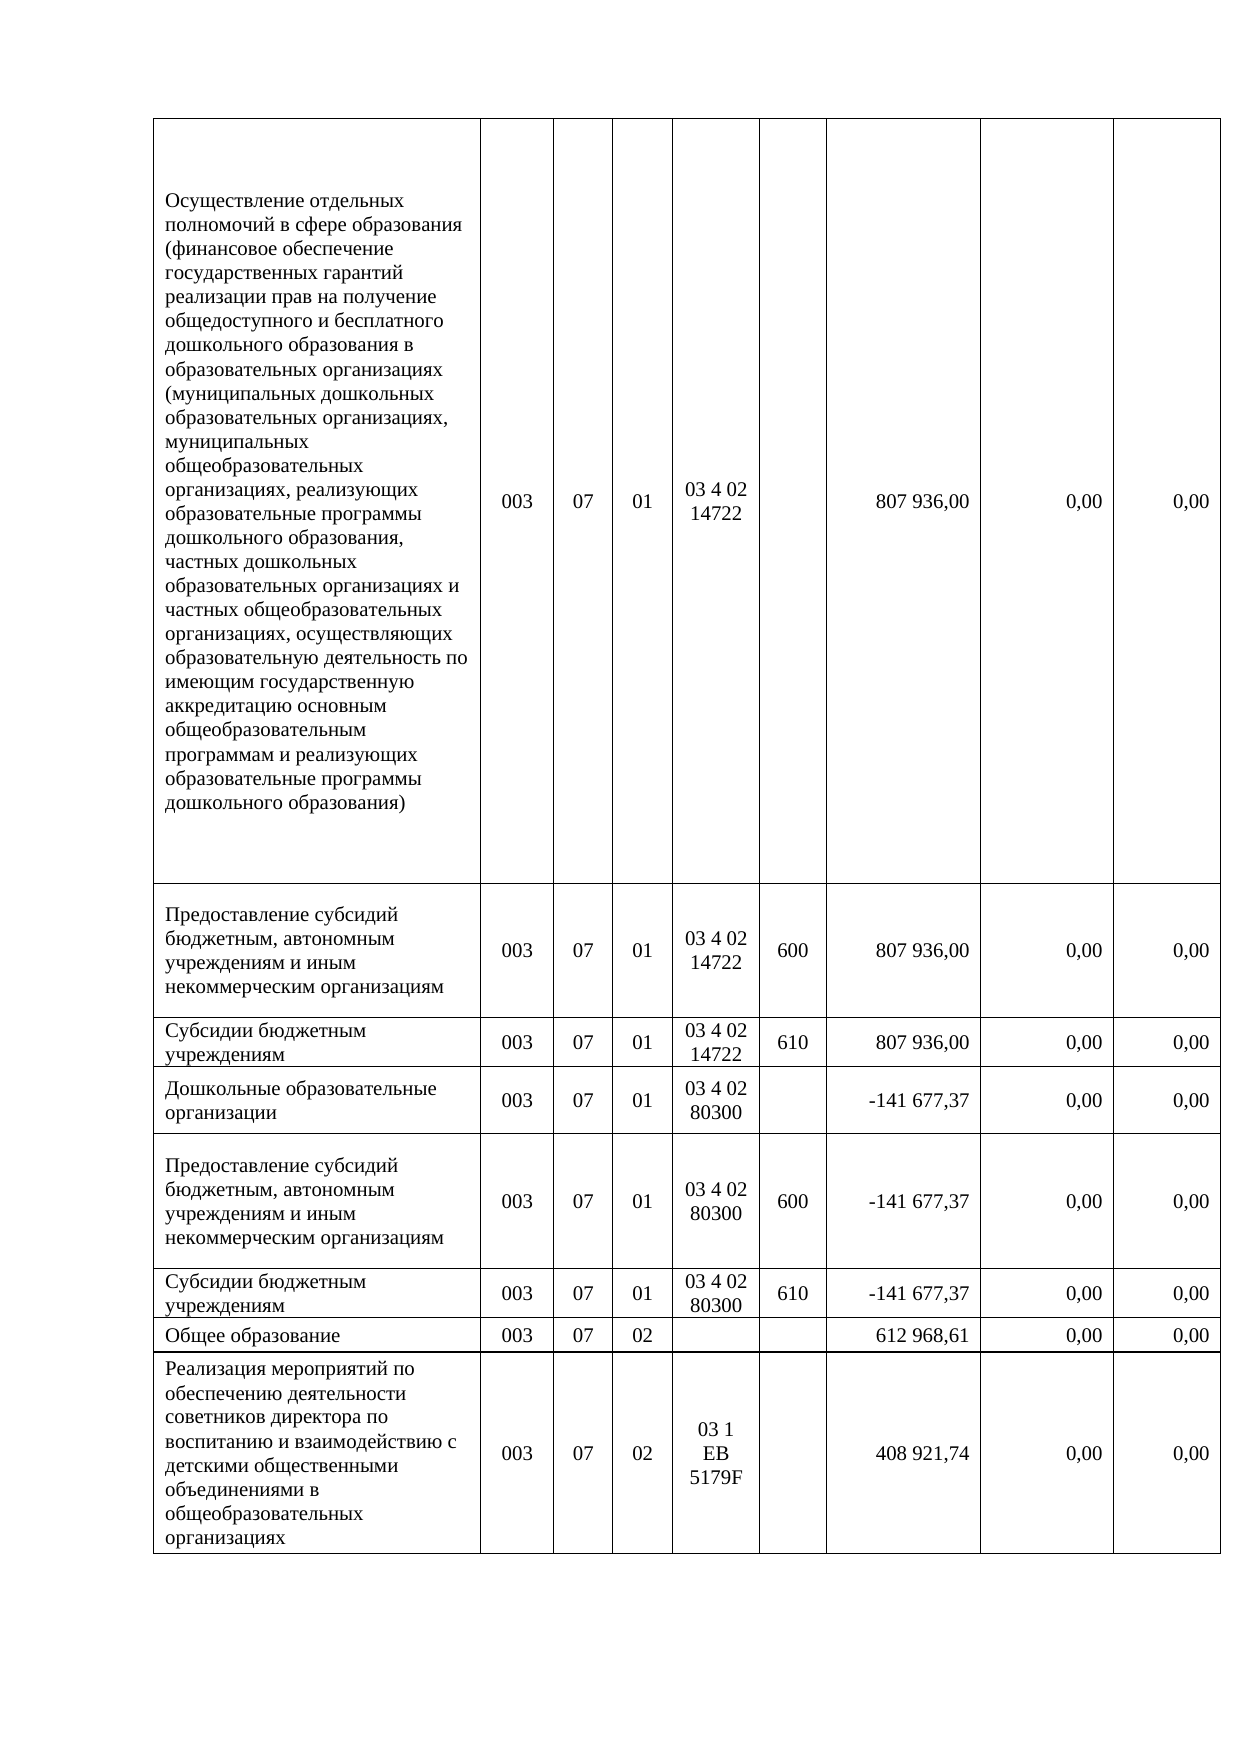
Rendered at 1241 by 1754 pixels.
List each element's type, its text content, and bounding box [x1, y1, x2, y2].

table_cell [673, 1318, 759, 1351]
table_cell 408 921,74 [827, 1353, 980, 1553]
table_cell 003 [481, 1134, 553, 1268]
table_cell 0,00 [1114, 1269, 1220, 1317]
table_cell -141 677,37 [827, 1134, 980, 1268]
table_cell 07 [554, 1318, 612, 1351]
table_cell 01 [613, 884, 672, 1017]
table_cell Дошкольные образовательные организации [154, 1067, 480, 1133]
table_cell 0,00 [1114, 884, 1220, 1017]
table_cell 03 1 EВ 5179F [673, 1353, 759, 1553]
table_cell 003 [481, 1353, 553, 1553]
table_cell 03 4 02 14722 [673, 1018, 759, 1066]
table_cell 600 [760, 1134, 826, 1268]
table_cell 0,00 [1114, 1067, 1220, 1133]
table_cell 03 4 02 80300 [673, 1067, 759, 1133]
table_cell [760, 1318, 826, 1351]
table_cell Предоставление субсидий бюджетным, автономным учреждениям и иным некоммерческим организациям [154, 1134, 480, 1268]
table_cell 600 [760, 884, 826, 1017]
table_cell 01 [613, 1134, 672, 1268]
table_cell 807 936,00 [827, 884, 980, 1017]
table_cell 0,00 [981, 119, 1113, 883]
table_cell [760, 1353, 826, 1553]
table_cell 0,00 [981, 1353, 1113, 1553]
table_cell 0,00 [1114, 119, 1220, 883]
table_cell Субсидии бюджетным учреждениям [154, 1269, 480, 1317]
table_cell 0,00 [981, 1067, 1113, 1133]
table_cell Общее образование [154, 1318, 480, 1351]
table_cell 003 [481, 1269, 553, 1317]
table_cell 01 [613, 119, 672, 883]
table_cell 610 [760, 1269, 826, 1317]
table_cell 003 [481, 884, 553, 1017]
table_cell 03 4 02 80300 [673, 1269, 759, 1317]
table_cell 0,00 [981, 1318, 1113, 1351]
table_cell 07 [554, 119, 612, 883]
table_cell 07 [554, 884, 612, 1017]
table_cell 07 [554, 1269, 612, 1317]
table_cell Субсидии бюджетным учреждениям [154, 1018, 480, 1066]
table_cell 0,00 [981, 1018, 1113, 1066]
table_cell 0,00 [1114, 1353, 1220, 1553]
table_cell 0,00 [1114, 1134, 1220, 1268]
table_cell 01 [613, 1269, 672, 1317]
table_cell Осуществление отдельных полномочий в сфере образования (финансовое обеспечение государственных гарантий реализации прав на получение общедоступного и бесплатного дошкольного образования в образовательных организациях (муниципальных дошкольных образовательных организациях, муниципальных общеобразовательных организациях, реализующих образовательные программы дошкольного образования, частных дошкольных образовательных организациях и частных общеобразовательных организациях, осуществляющих образовательную деятельность по имеющим государственную аккредитацию основным общеобразовательным программам и реализующих образовательные программы дошкольного образования) [154, 119, 480, 883]
table_cell 03 4 02 14722 [673, 884, 759, 1017]
table_cell Предоставление субсидий бюджетным, автономным учреждениям и иным некоммерческим организациям [154, 884, 480, 1017]
table_cell 07 [554, 1353, 612, 1553]
table_cell 0,00 [981, 1269, 1113, 1317]
table_cell 0,00 [981, 884, 1113, 1017]
table_cell 07 [554, 1067, 612, 1133]
table_cell 003 [481, 119, 553, 883]
table_cell 0,00 [981, 1134, 1113, 1268]
table_cell [760, 119, 826, 883]
table_cell 807 936,00 [827, 1018, 980, 1066]
table_cell 01 [613, 1067, 672, 1133]
table_cell -141 677,37 [827, 1067, 980, 1133]
table_cell 07 [554, 1018, 612, 1066]
table_cell 0,00 [1114, 1318, 1220, 1351]
table_cell 807 936,00 [827, 119, 980, 883]
table_cell Реализация мероприятий по обеспечению деятельности советников директора по воспитанию и взаимодействию с детскими общественными объединениями в общеобразовательных организациях [154, 1353, 480, 1553]
table_cell 612 968,61 [827, 1318, 980, 1351]
table_cell 0,00 [1114, 1018, 1220, 1066]
table_cell 02 [613, 1353, 672, 1553]
table_cell 610 [760, 1018, 826, 1066]
table_cell 03 4 02 80300 [673, 1134, 759, 1268]
table_cell 003 [481, 1018, 553, 1066]
table_cell 003 [481, 1067, 553, 1133]
table_cell [760, 1067, 826, 1133]
table_cell 003 [481, 1318, 553, 1351]
table_cell 02 [613, 1318, 672, 1351]
table_cell 07 [554, 1134, 612, 1268]
table_cell 03 4 02 14722 [673, 119, 759, 883]
table_cell -141 677,37 [827, 1269, 980, 1317]
table_cell 01 [613, 1018, 672, 1066]
